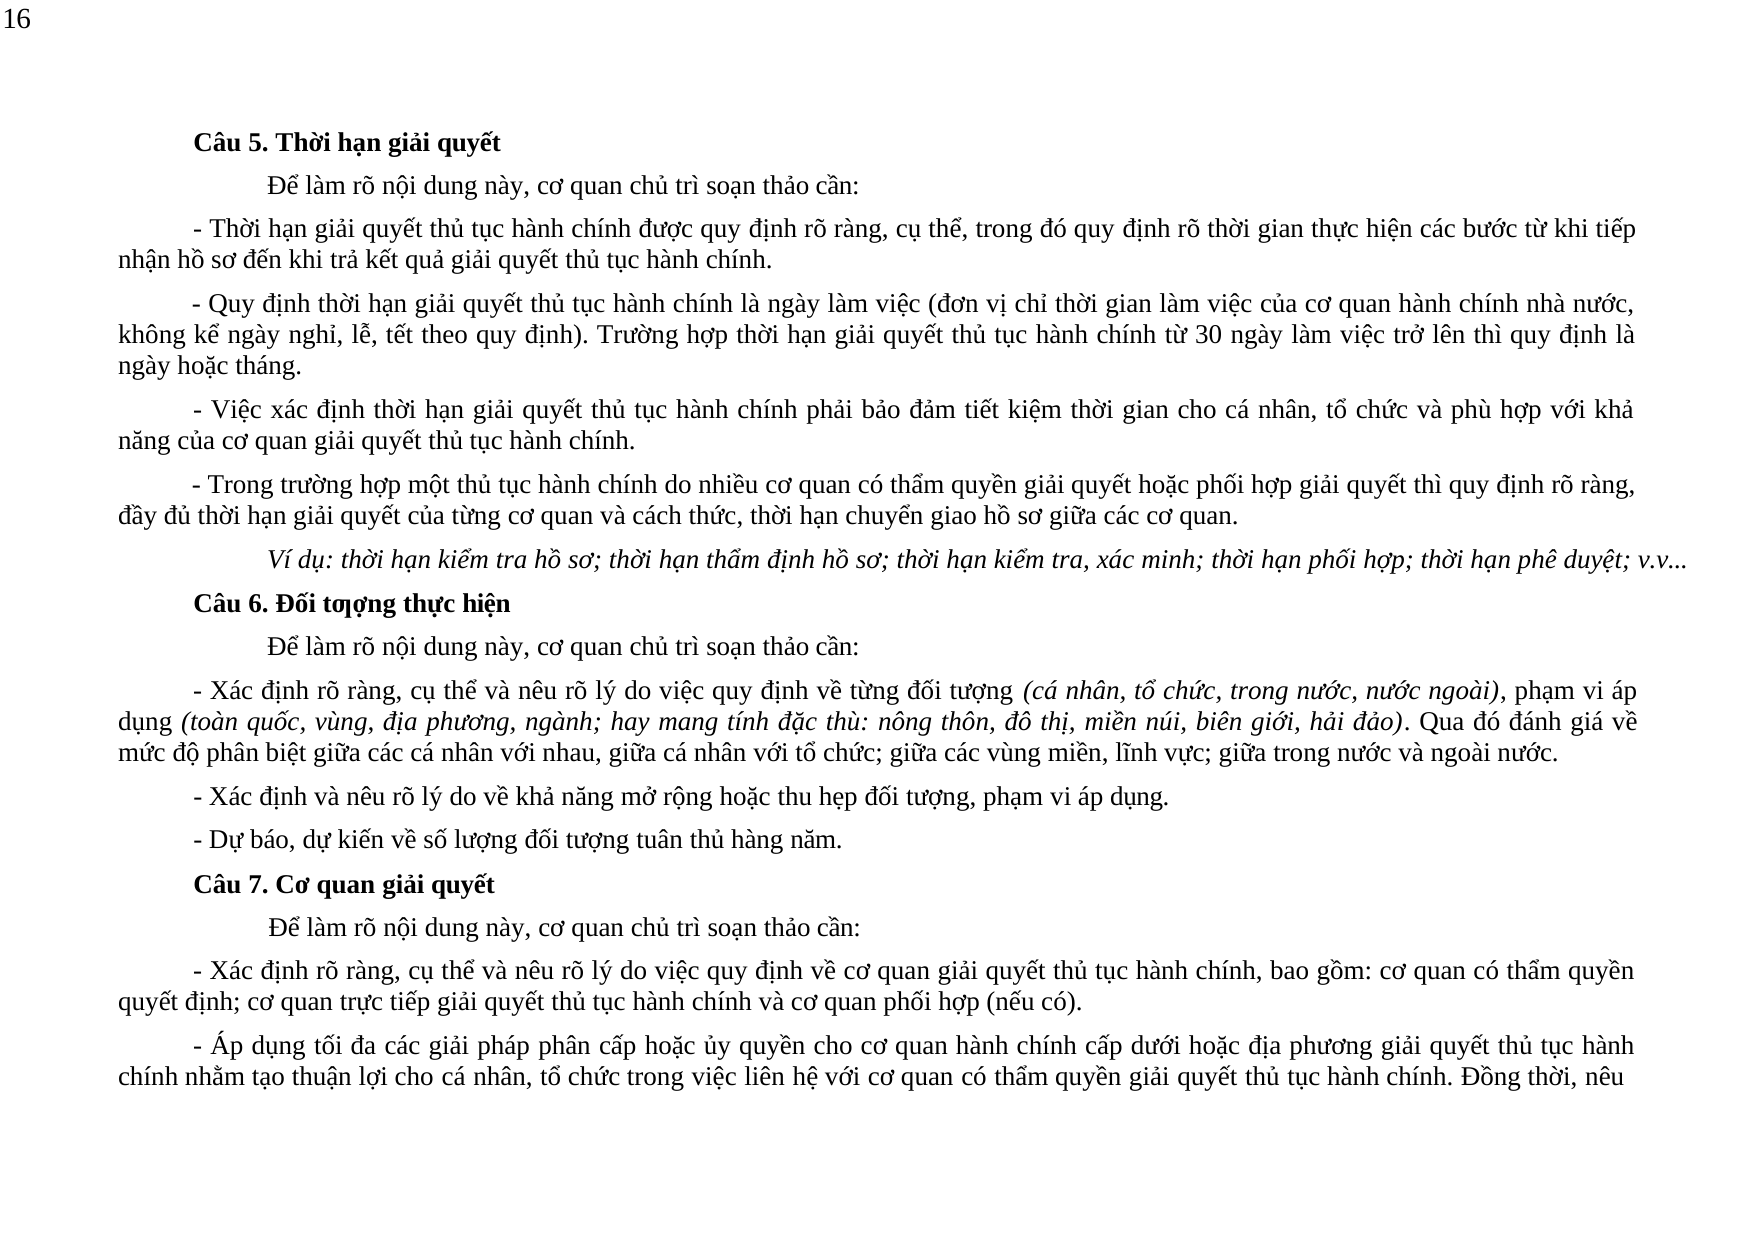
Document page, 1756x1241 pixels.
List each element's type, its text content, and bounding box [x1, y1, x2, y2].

subtitle Câu 5. Thời hạn giải quyết [193, 126, 1741, 157]
text Ví dụ: thời hạn kiểm tra hồ sơ; thời hạn thẩm định hồ sơ; thời hạn kiểm tra, xác minh; thời hạn phối hợp; thời hạn phê duyệt; v.v... [192, 543, 1741, 574]
list Áp dụng tối đa các giải pháp phân cấp hoặc ủy quyền cho cơ quan hành chính cấp dưới hoặc địa phương giải quyết thủ tục hành chính nhằm tạo thuận lợi cho cá nhân, tổ chức trong việc liên hệ với cơ quan có thẩm quyền giải quyết thủ tục hành chính. Đồng thời, nêu [118, 1029, 1637, 1091]
subtitle Câu 6. Đối tƣợng thực hiện [193, 587, 1741, 618]
list Xác định và nêu rõ lý do về khả năng mở rộng hoặc thu hẹp đối tượng, phạm vi áp dụng. [193, 780, 1741, 811]
list Trong trường hợp một thủ tục hành chính do nhiều cơ quan có thẩm quyền giải quyết hoặc phối hợp giải quyết thì quy định rõ ràng, đầy đủ thời hạn giải quyết của từng cơ quan và cách thức, thời hạn chuyển giao hồ sơ giữa các cơ quan. [118, 468, 1637, 530]
list Việc xác định thời hạn giải quyết thủ tục hành chính phải bảo đảm tiết kiệm thời gian cho cá nhân, tổ chức và phù hợp với khả năng của cơ quan giải quyết thủ tục hành chính. [118, 393, 1637, 455]
list Xác định rõ ràng, cụ thể và nêu rõ lý do việc quy định về cơ quan giải quyết thủ tục hành chính, bao gồm: cơ quan có thẩm quyền quyết định; cơ quan trực tiếp giải quyết thủ tục hành chính và cơ quan phối hợp (nếu có). [118, 954, 1637, 1017]
text Để làm rõ nội dung này, cơ quan chủ trì soạn thảo cần: [193, 911, 1741, 942]
list Xác định rõ ràng, cụ thể và nêu rõ lý do việc quy định về từng đối tượng (cá nhân, tổ chức, trong nước, nước ngoài), phạm vi áp dụng (toàn quốc, vùng, địa phương, ngành; hay mang tính đặc thù: nông thôn, đô thị, miền núi, biên giới, hải đảo). Qua đó đánh giá về mức độ phân biệt giữa các cá nhân với nhau, giữa cá nhân với tổ chức; giữa các vùng miền, lĩnh vực; giữa trong nước và ngoài nước. [118, 674, 1637, 767]
list Quy định thời hạn giải quyết thủ tục hành chính là ngày làm việc (đơn vị chỉ thời gian làm việc của cơ quan hành chính nhà nước, không kể ngày nghỉ, lễ, tết theo quy định). Trường hợp thời hạn giải quyết thủ tục hành chính từ 30 ngày làm việc trở lên thì quy định là ngày hoặc tháng. [118, 287, 1637, 381]
list Thời hạn giải quyết thủ tục hành chính được quy định rõ ràng, cụ thể, trong đó quy định rõ thời gian thực hiện các bước từ khi tiếp nhận hồ sơ đến khi trả kết quả giải quyết thủ tục hành chính. [118, 212, 1637, 274]
subtitle Câu 7. Cơ quan giải quyết [193, 868, 1741, 899]
list Dự báo, dự kiến về số lượng đối tượng tuân thủ hàng năm. [193, 823, 1741, 854]
text Để làm rõ nội dung này, cơ quan chủ trì soạn thảo cần: [192, 630, 1741, 661]
text Để làm rõ nội dung này, cơ quan chủ trì soạn thảo cần: [192, 169, 1741, 200]
